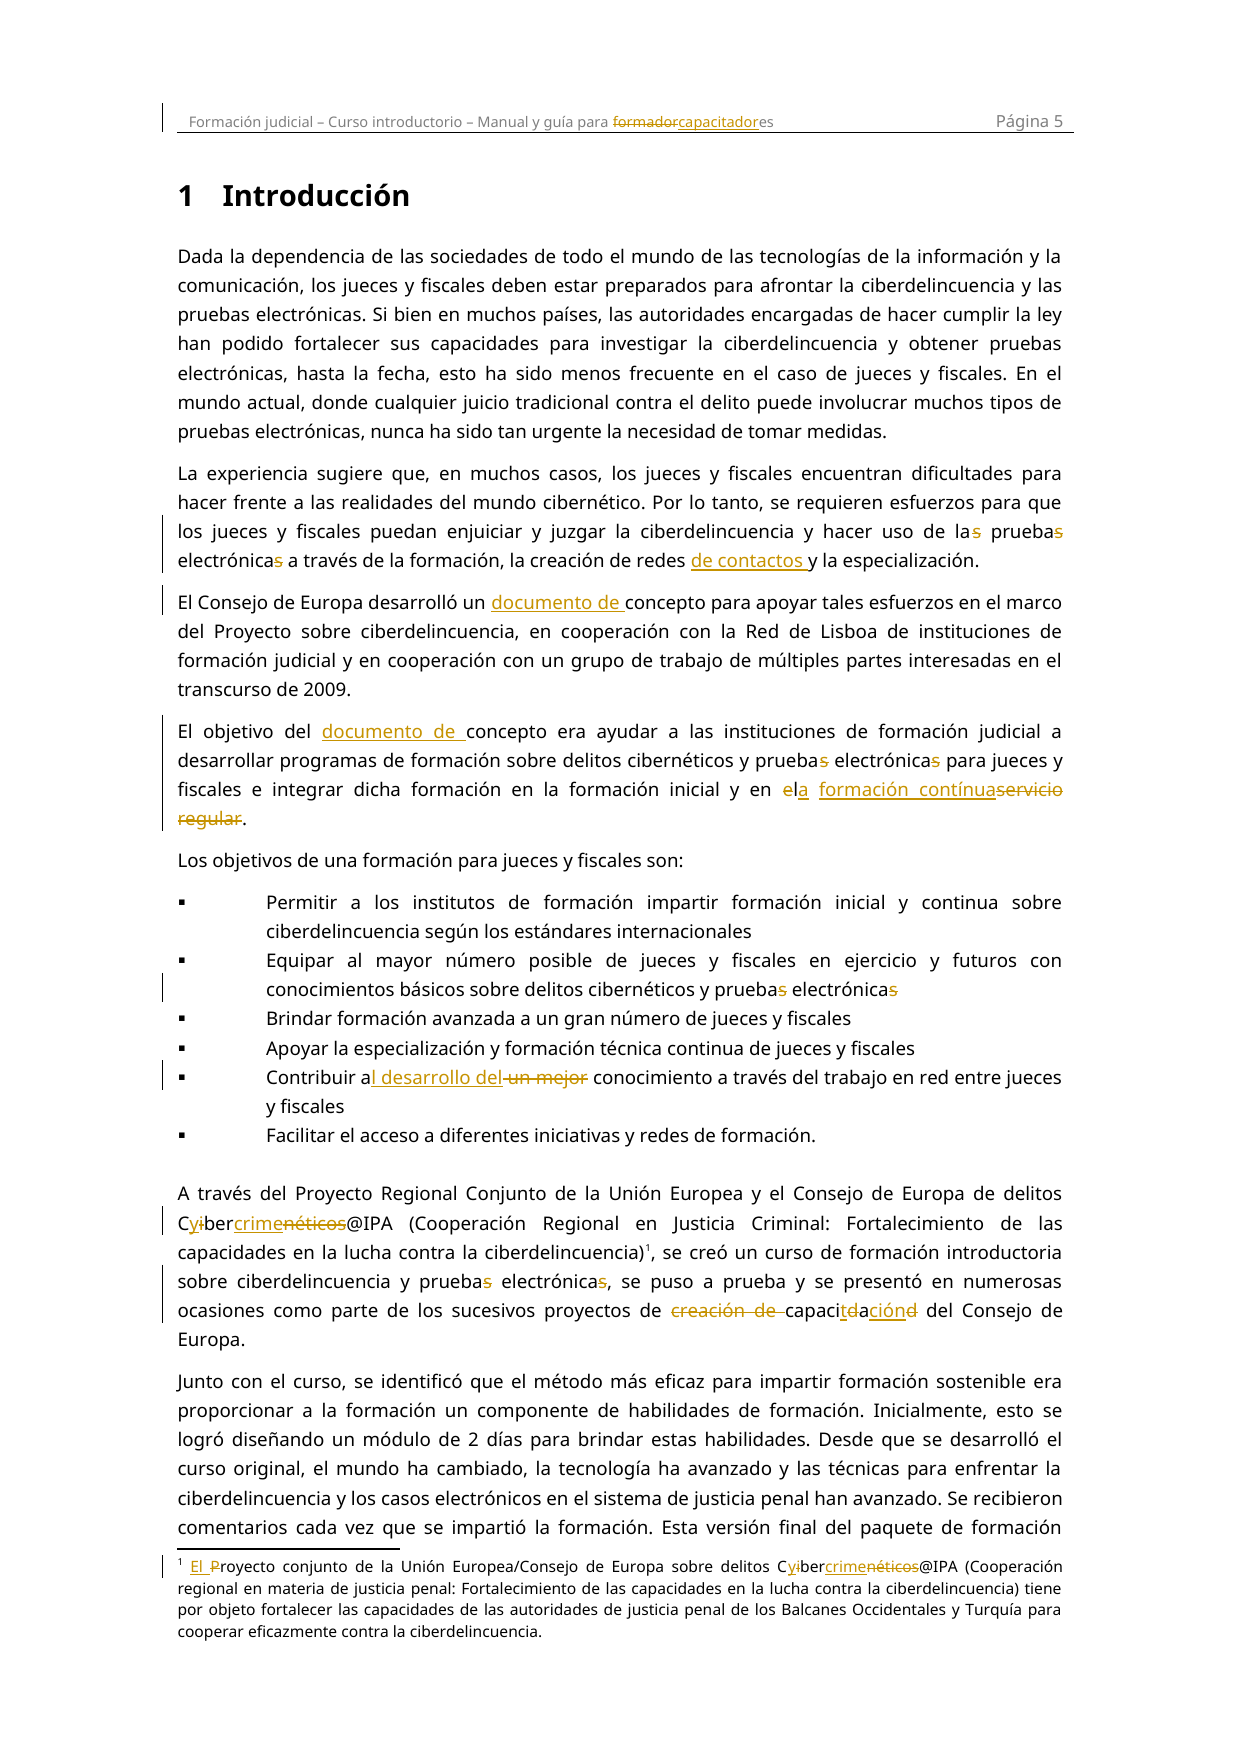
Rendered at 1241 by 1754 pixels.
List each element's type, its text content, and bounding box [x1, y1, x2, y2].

text La experiencia sugiere que, en muchos casos, los jueces y fiscales encuentran dificultades para hacer frente a las realidades del mundo cibernético. Por lo tanto, se requieren esfuerzos para que los jueces y fiscales puedan enjuiciar y juzgar la ciberdelincuencia y hacer uso de la prueba electrónica a través de la formación, la creación de redes y la especialización. [177, 456, 1063, 573]
text El Consejo de Europa desarrolló un concepto para apoyar tales esfuerzos en el marco del Proyecto sobre ciberdelincuencia, en cooperación con la Red de Lisboa de instituciones de formación judicial y en cooperación con un grupo de trabajo de múltiples partes interesadas en el transcurso de 2009. [177, 585, 1063, 702]
text A través del Proyecto Regional Conjunto de la Unión Europea y el Consejo de Europa de delitos Cber@IPA (Cooperación Regional en Justicia Criminal: Fortalecimiento de las capacidades en la lucha contra la ciberdelincuencia), se creó un curso de formación introductoria sobre ciberdelincuencia y prueba electrónica, se puso a prueba y se presentó en numerosas ocasiones como parte de los sucesivos proyectos de capacia del Consejo de Europa. [177, 1177, 1063, 1352]
text Equipar al mayor número posible de jueces y fiscales en ejercicio y futuros con conocimientos básicos sobre delitos cibernéticos y prueba electrónica [177, 944, 1063, 1002]
text Contribuir a conocimiento a través del trabajo en red entre jueces y fiscales [177, 1060, 1063, 1119]
text Brindar formación avanzada a un gran número de jueces y fiscales [177, 1002, 1063, 1031]
text Apoyar la especialización y formación técnica continua de jueces y fiscales [177, 1031, 1063, 1060]
text Los objetivos de una formación para jueces y fiscales son: [177, 844, 1063, 873]
text Facilitar el acceso a diferentes iniciativas y redes de formación. [177, 1119, 1063, 1148]
subtitle Introducción [177, 175, 1063, 214]
text Dada la dependencia de las sociedades de todo el mundo de las tecnologías de la información y la comunicación, los jueces y fiscales deben estar preparados para afrontar la ciberdelincuencia y las pruebas electrónicas. Si bien en muchos países, las autoridades encargadas de hacer cumplir la ley han podido fortalecer sus capacidades para investigar la ciberdelincuencia y obtener pruebas electrónicas, hasta la fecha, esto ha sido menos frecuente en el caso de jueces y fiscales. En el mundo actual, donde cualquier juicio tradicional contra el delito puede involucrar muchos tipos de pruebas electrónicas, nunca ha sido tan urgente la necesidad de tomar medidas. [177, 239, 1063, 444]
text El objetivo del concepto era ayudar a las instituciones de formación judicial a desarrollar programas de formación sobre delitos cibernéticos y prueba electrónica para jueces y fiscales e integrar dicha formación en la formación inicial y en l . [177, 714, 1063, 831]
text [177, 1364, 1063, 1539]
text Permitir a los institutos de formación impartir formación inicial y continua sobre ciberdelincuencia según los estándares internacionales [177, 885, 1063, 944]
